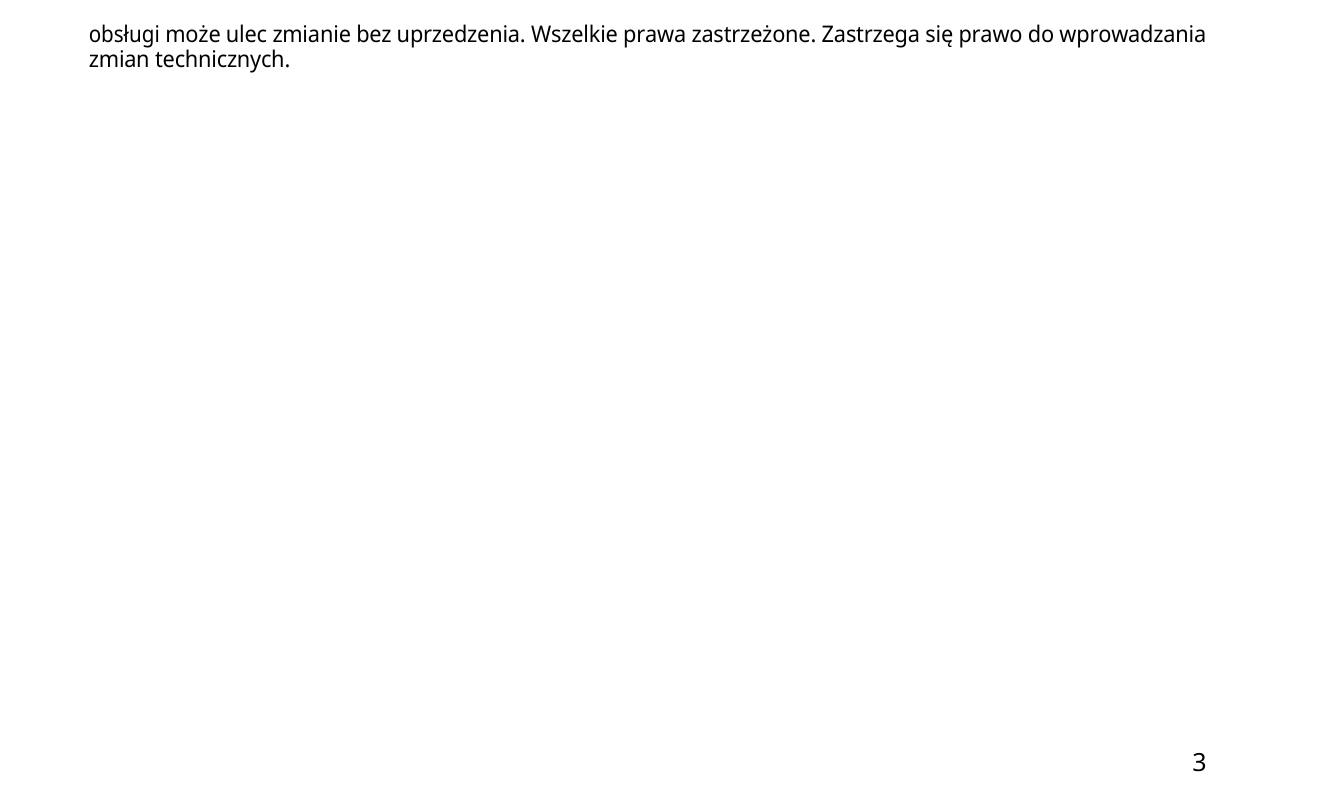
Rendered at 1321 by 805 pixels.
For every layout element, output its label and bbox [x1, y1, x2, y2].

text [88, 21, 1258, 74]
